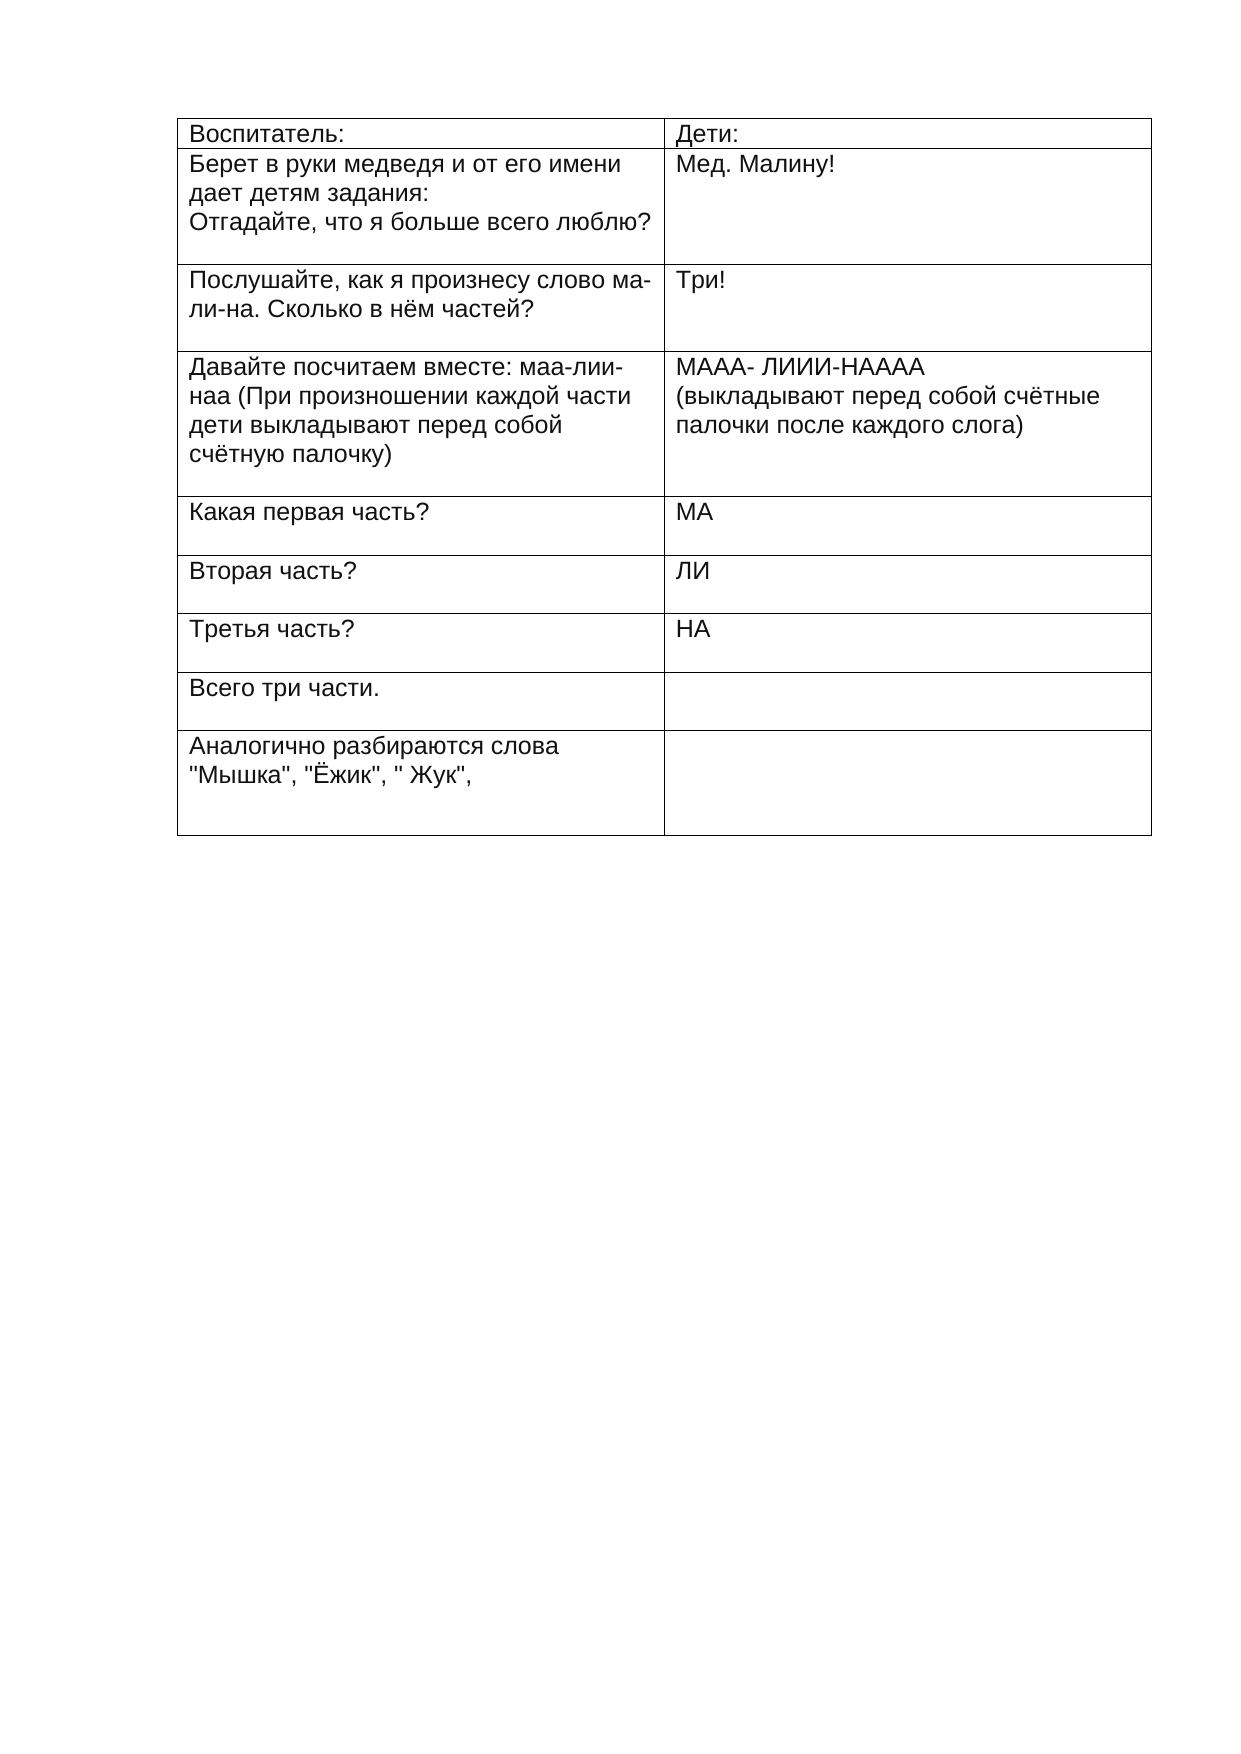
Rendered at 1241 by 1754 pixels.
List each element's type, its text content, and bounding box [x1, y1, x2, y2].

table_cell Всего три части. [178, 673, 664, 730]
table_cell Аналогично разбираются слова "Мышка", "Ёжик", " Жук", [178, 731, 664, 835]
table_cell Дети: [665, 119, 1151, 148]
table_cell ЛИ [665, 556, 1151, 613]
table_cell МА [665, 497, 1151, 554]
table_cell Мед. Малину! [665, 149, 1151, 264]
table_cell МААА- ЛИИИ-НАААА (выкладывают перед собой счётные палочки после каждого слога) [665, 352, 1151, 496]
table_cell Какая первая часть? [178, 497, 664, 554]
table_cell [665, 731, 1151, 835]
table_cell Три! [665, 265, 1151, 351]
table_cell Третья часть? [178, 614, 664, 672]
table_cell Вторая часть? [178, 556, 664, 613]
table_cell [665, 673, 1151, 730]
table_cell НА [665, 614, 1151, 672]
table_cell Берет в руки медведя и от его имени дает детям задания: Отгадайте, что я больше всего люблю? [178, 149, 664, 264]
table_cell Послушайте, как я произнесу слово ма-ли-на. Сколько в нём частей? [178, 265, 664, 351]
table_cell Давайте посчитаем вместе: маа-лии-наа (При произношении каждой части дети выкладывают перед собой счётную палочку) [178, 352, 664, 496]
table_cell Воспитатель: [178, 119, 664, 148]
